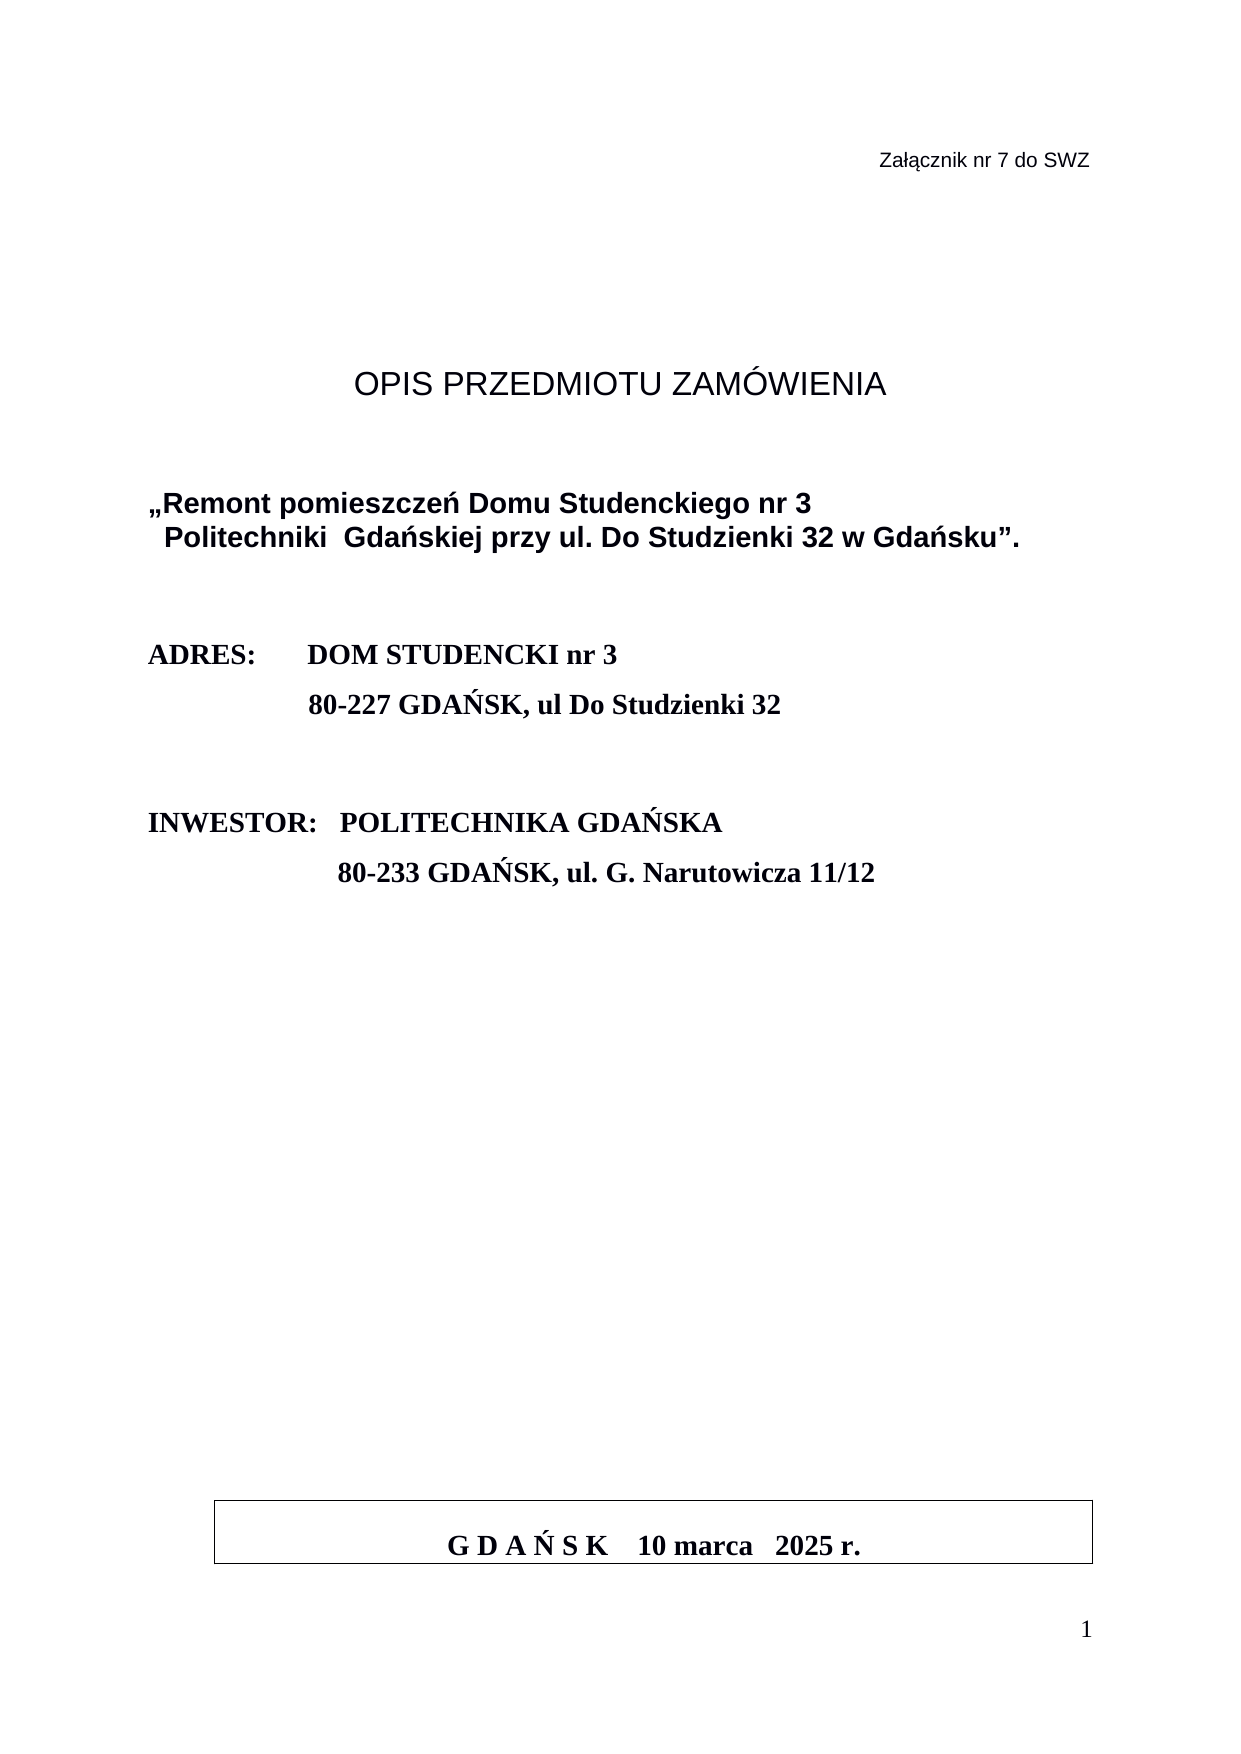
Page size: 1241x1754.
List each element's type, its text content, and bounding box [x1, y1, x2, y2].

text ADRES: DOM STUDENCKI nr 3 [148, 637, 1092, 671]
text „Remont pomieszczeń Domu Studenckiego nr 3 Politechniki Gdańskiej przy ul. Do Studzienki 32 w Gdańsku”. [148, 486, 1092, 553]
text 80-233 GDAŃSK, ul. G. Narutowicza 11/12 [148, 855, 1092, 889]
text 80-227 GDAŃSK, ul Do Studzienki 32 [148, 687, 1092, 721]
text Załącznik nr 7 do SWZ OPIS PRZEDMIOTU ZAMÓWIENIA [148, 148, 1092, 402]
subtitle G D A Ń S K 10 marca 2025 r. [215, 1501, 1092, 1563]
text INWESTOR: POLITECHNIKA GDAŃSKA [148, 805, 1092, 838]
